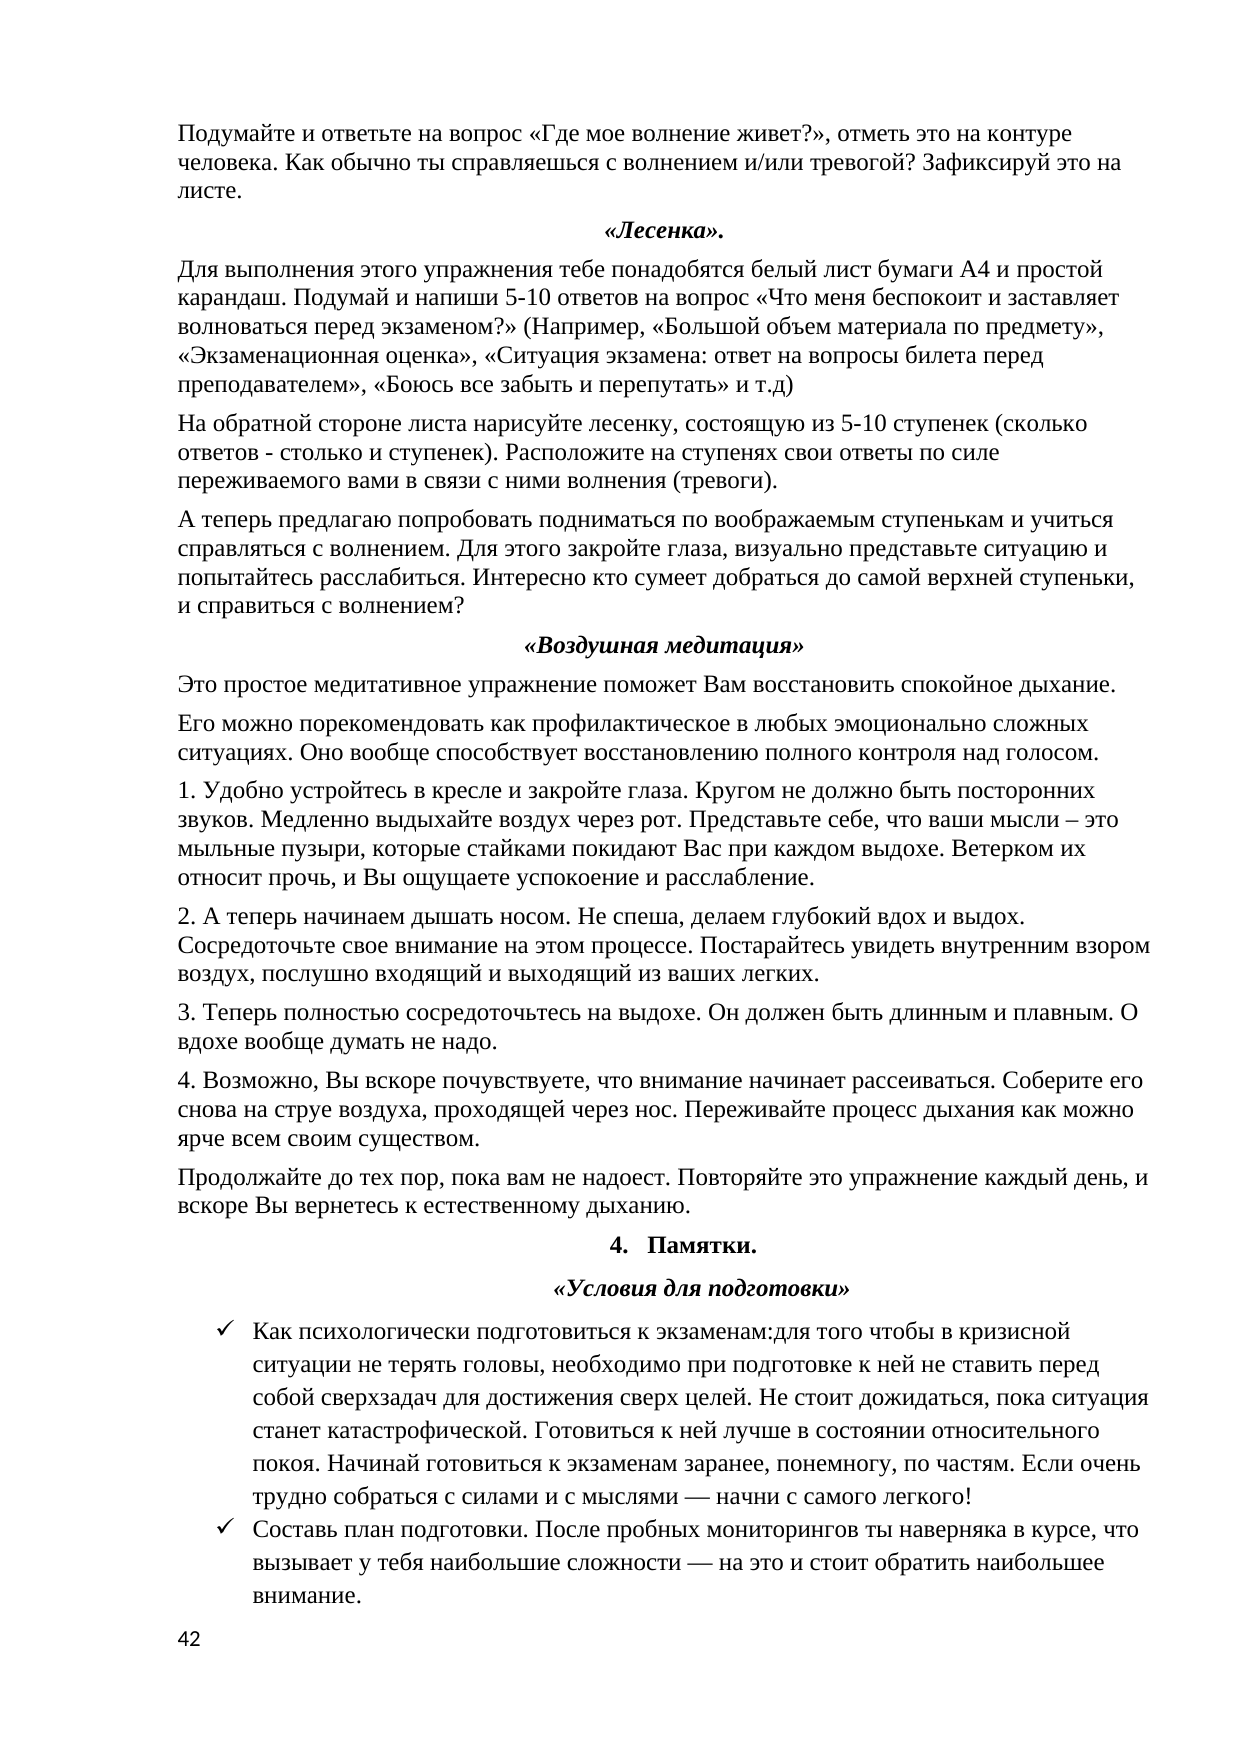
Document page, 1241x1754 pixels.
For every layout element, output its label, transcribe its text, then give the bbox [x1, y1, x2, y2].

text 4. Возможно, Вы вскоре почувствуете, что внимание начинает рассеиваться. Соберите его снова на струе воздуха, проходящей через нос. Переживайте процесс дыхания как можно ярче всем своим существом. [177, 1065, 1152, 1152]
text 2. А теперь начинаем дышать носом. Не спеша, делаем глубокий вдох и выдох. Сосредоточьте свое внимание на этом процессе. Постарайтесь увидеть внутренним взором воздух, послушно входящий и выходящий из ваших легких. [177, 901, 1152, 987]
text 3. Теперь полностью сосредоточьтесь на выдохе. Он должен быть длинным и плавным. О вдохе вообще думать не надо. [177, 997, 1152, 1055]
text «Лесенка». [177, 215, 1152, 243]
text 1. Удобно устройтесь в кресле и закройте глаза. Кругом не должно быть посторонних звуков. Медленно выдыхайте воздух через рот. Представьте себе, что ваши мысли – это мыльные пузыри, которые стайками покидают Вас при каждом выдохе. Ветерком их относит прочь, и Вы ощущаете успокоение и расслабление. [177, 776, 1152, 891]
list «Условия для подготовки» [252, 1273, 1152, 1302]
text Подумайте и ответьте на вопрос «Где мое волнение живет?», отметь это на контуре человека. Как обычно ты справляешься с волнением и/или тревогой? Зафиксируй это на листе. [177, 118, 1152, 204]
text Для выполнения этого упражнения тебе понадобятся белый лист бумаги А4 и простой карандаш. Подумай и напиши 5-10 ответов на вопрос «Что меня беспокоит и заставляет волноваться перед экзаменом?» (Например, «Большой объем материала по предмету», «Экзаменационная оценка», «Ситуация экзамена: ответ на вопросы билета перед преподавателем», «Боюсь все забыть и перепутать» и т.д) [177, 254, 1152, 397]
text Продолжайте до тех пор, пока вам не надоест. Повторяйте это упражнение каждый день, и вскоре Вы вернетесь к естественному дыханию. [177, 1162, 1152, 1219]
text А теперь предлагаю попробовать подниматься по воображаемым ступенькам и учиться справляться с волнением. Для этого закройте глаза, визуально представьте ситуацию и попытайтесь расслабиться. Интересно кто сумеет добраться до самой верхней ступеньки, и справиться с волнением? [177, 504, 1152, 619]
text На обратной стороне листа нарисуйте лесенку, состоящую из 5-10 ступенек (сколько ответов - столько и ступенек). Расположите на ступенях свои ответы по силе переживаемого вами в связи с ними волнения (тревоги). [177, 408, 1152, 494]
list Как психологически подготовиться к экзаменам:для того чтобы в кризисной ситуации не терять головы, необходимо при подготовке к ней не ставить перед собой сверхзадач для достижения сверх целей. Не стоит дожидаться, пока ситуация станет катастрофической. Готовиться к ней лучше в состоянии относительного покоя. Начинай готовиться к экзаменам заранее, понемногу, по частям. Если очень трудно собраться с силами и с мыслями — начни с самого легкого! [215, 1316, 1152, 1510]
text Его можно порекомендовать как профилактическое в любых эмоционально сложных ситуациях. Оно вообще способствует восстановлению полного контроля над голосом. [177, 708, 1152, 765]
list Памятки. [215, 1230, 1152, 1258]
text Это простое медитативное упражнение поможет Вам восстановить спокойное дыхание. [177, 669, 1152, 697]
list Составь план подготовки. После пробных мониторингов ты наверняка в курсе, что вызывает у тебя наибольшие сложности — на это и стоит обратить наибольшее внимание. [215, 1514, 1152, 1609]
text «Воздушная медитация» [177, 630, 1152, 658]
